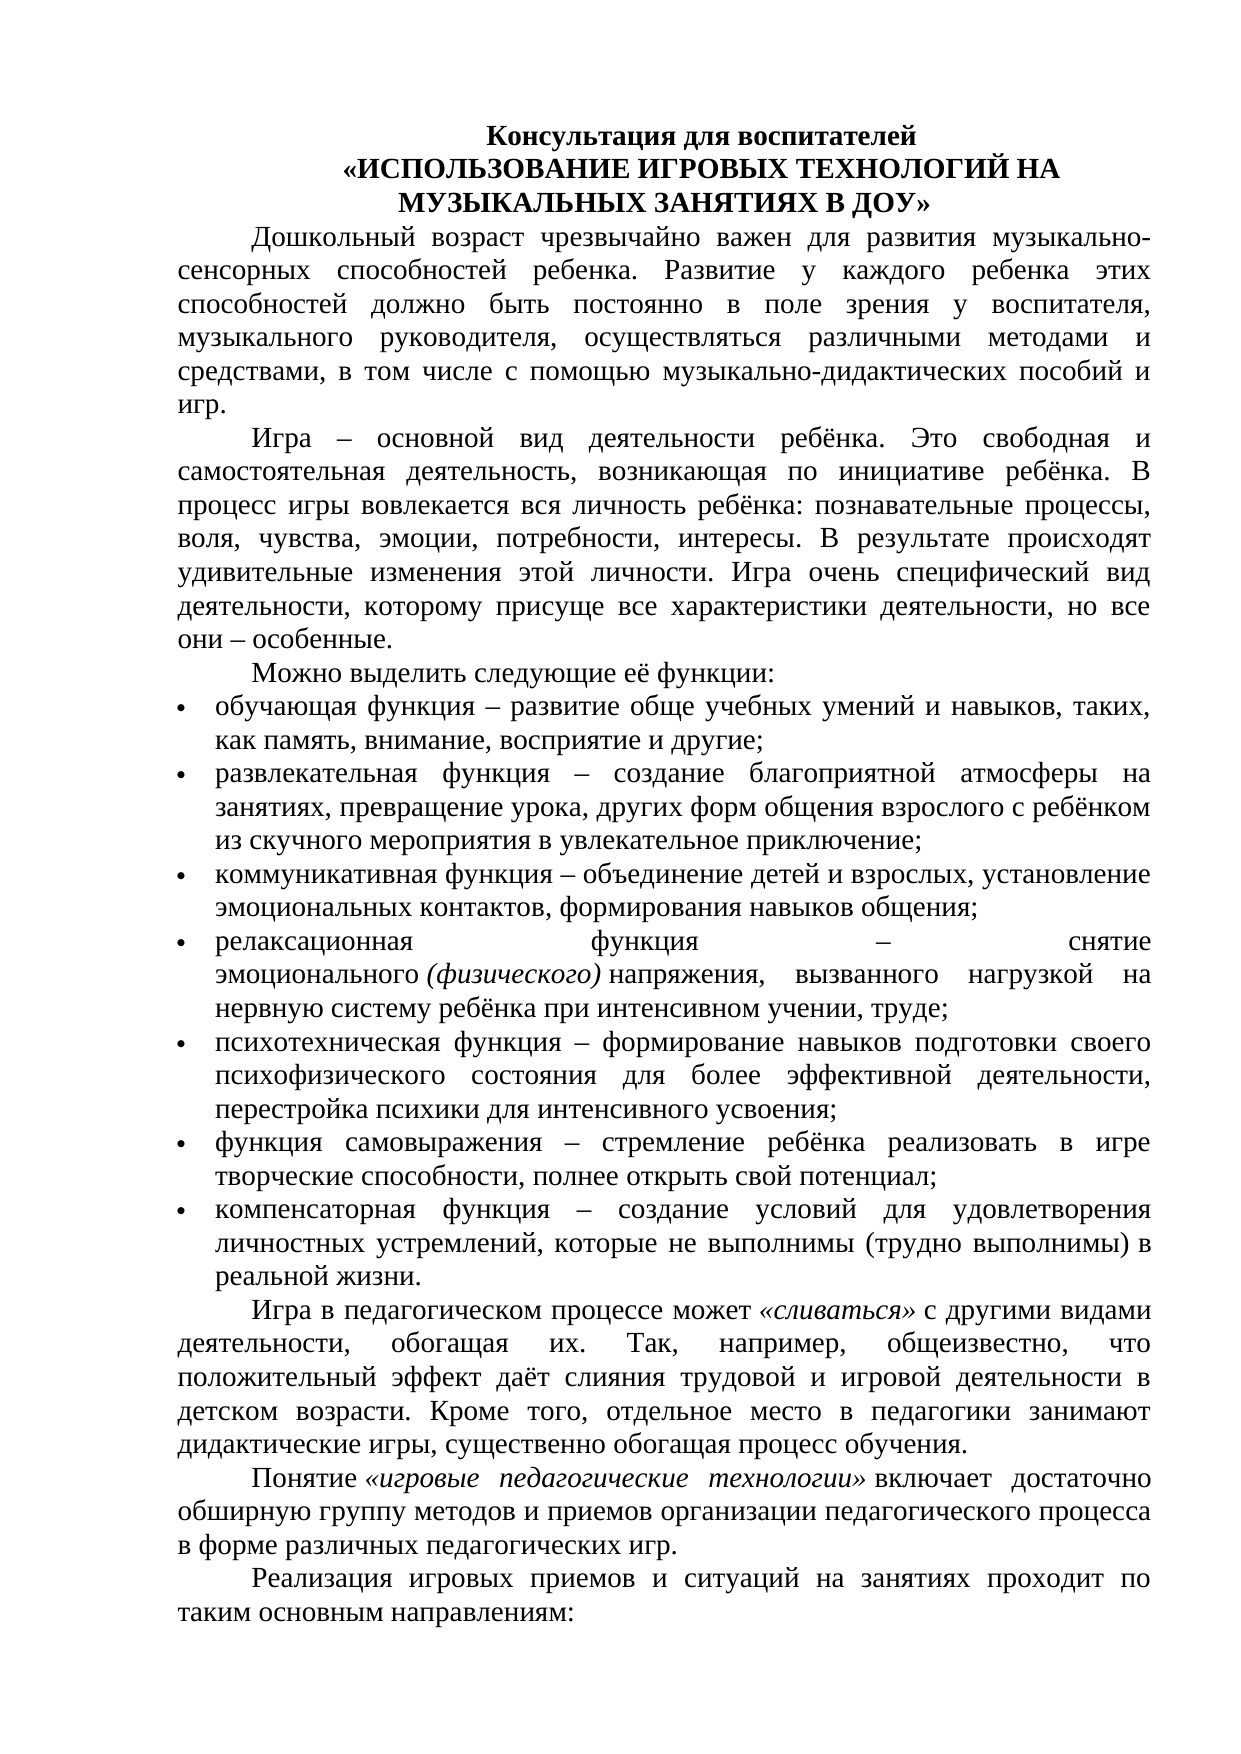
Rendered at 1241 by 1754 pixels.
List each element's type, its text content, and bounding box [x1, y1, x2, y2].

text «ИСПОЛЬЗОВАНИЕ ИГРОВЫХ ТЕХНОЛОГИЙ НА МУЗЫКАЛЬНЫХ ЗАНЯТИЯХ В ДОУ» [177, 152, 1152, 219]
list релаксационная функция – снятие эмоционального (физического) напряжения, вызванного нагрузкой на нервную систему ребёнка при интенсивном учении, труде; [177, 923, 1152, 1024]
text Игра в педагогическом процессе может «сливаться» с другими видами деятельности, обогащая их. Так, например, общеизвестно, что положительный эффект даёт слияния трудовой и игровой деятельности в детском возрасти. Кроме того, отдельное место в педагогики занимают дидактические игры, существенно обогащая процесс обучения. [177, 1292, 1152, 1460]
list компенсаторная функция – создание условий для удовлетворения личностных устремлений, которые не выполнимы (трудно выполнимы) в реальной жизни. [177, 1191, 1152, 1292]
text Дошкольный возраст чрезвычайно важен для развития музыкально-сенсорных способностей ребенка. Развитие у каждого ребенка этих способностей должно быть постоянно в поле зрения у воспитателя, музыкального руководителя, осуществляться различными методами и средствами, в том числе с помощью музыкально-дидактических пособий и игр. [177, 219, 1152, 420]
text Можно выделить следующие её функции: [177, 655, 1152, 688]
list коммуникативная функция – объединение детей и взрослых, установление эмоциональных контактов, формирования навыков общения; [177, 856, 1152, 923]
text Реализация игровых приемов и ситуаций на занятиях проходит по таким основным направлениям: [177, 1560, 1152, 1627]
list развлекательная функция – создание благоприятной атмосферы на занятиях, превращение урока, других форм общения взрослого с ребёнком из скучного мероприятия в увлекательное приключение; [177, 755, 1152, 856]
list функция самовыражения – стремление ребёнка реализовать в игре творческие способности, полнее открыть свой потенциал; [177, 1124, 1152, 1191]
text Игра – основной вид деятельности ребёнка. Это свободная и самостоятельная деятельность, возникающая по инициативе ребёнка. В процесс игры вовлекается вся личность ребёнка: познавательные процессы, воля, чувства, эмоции, потребности, интересы. В результате происходят удивительные изменения этой личности. Игра очень специфический вид деятельности, которому присуще все характеристики деятельности, но все они – особенные. [177, 420, 1152, 655]
text Понятие «игровые педагогические технологии» включает достаточно обширную группу методов и приемов организации педагогического процесса в форме различных педагогических игр. [177, 1460, 1152, 1560]
list обучающая функция – развитие обще учебных умений и навыков, таких, как память, внимание, восприятие и другие; [177, 688, 1152, 755]
text Консультация для воспитателей [177, 118, 1152, 152]
list психотехническая функция – формирование навыков подготовки своего психофизического состояния для более эффективной деятельности, перестройка психики для интенсивного усвоения; [177, 1024, 1152, 1124]
